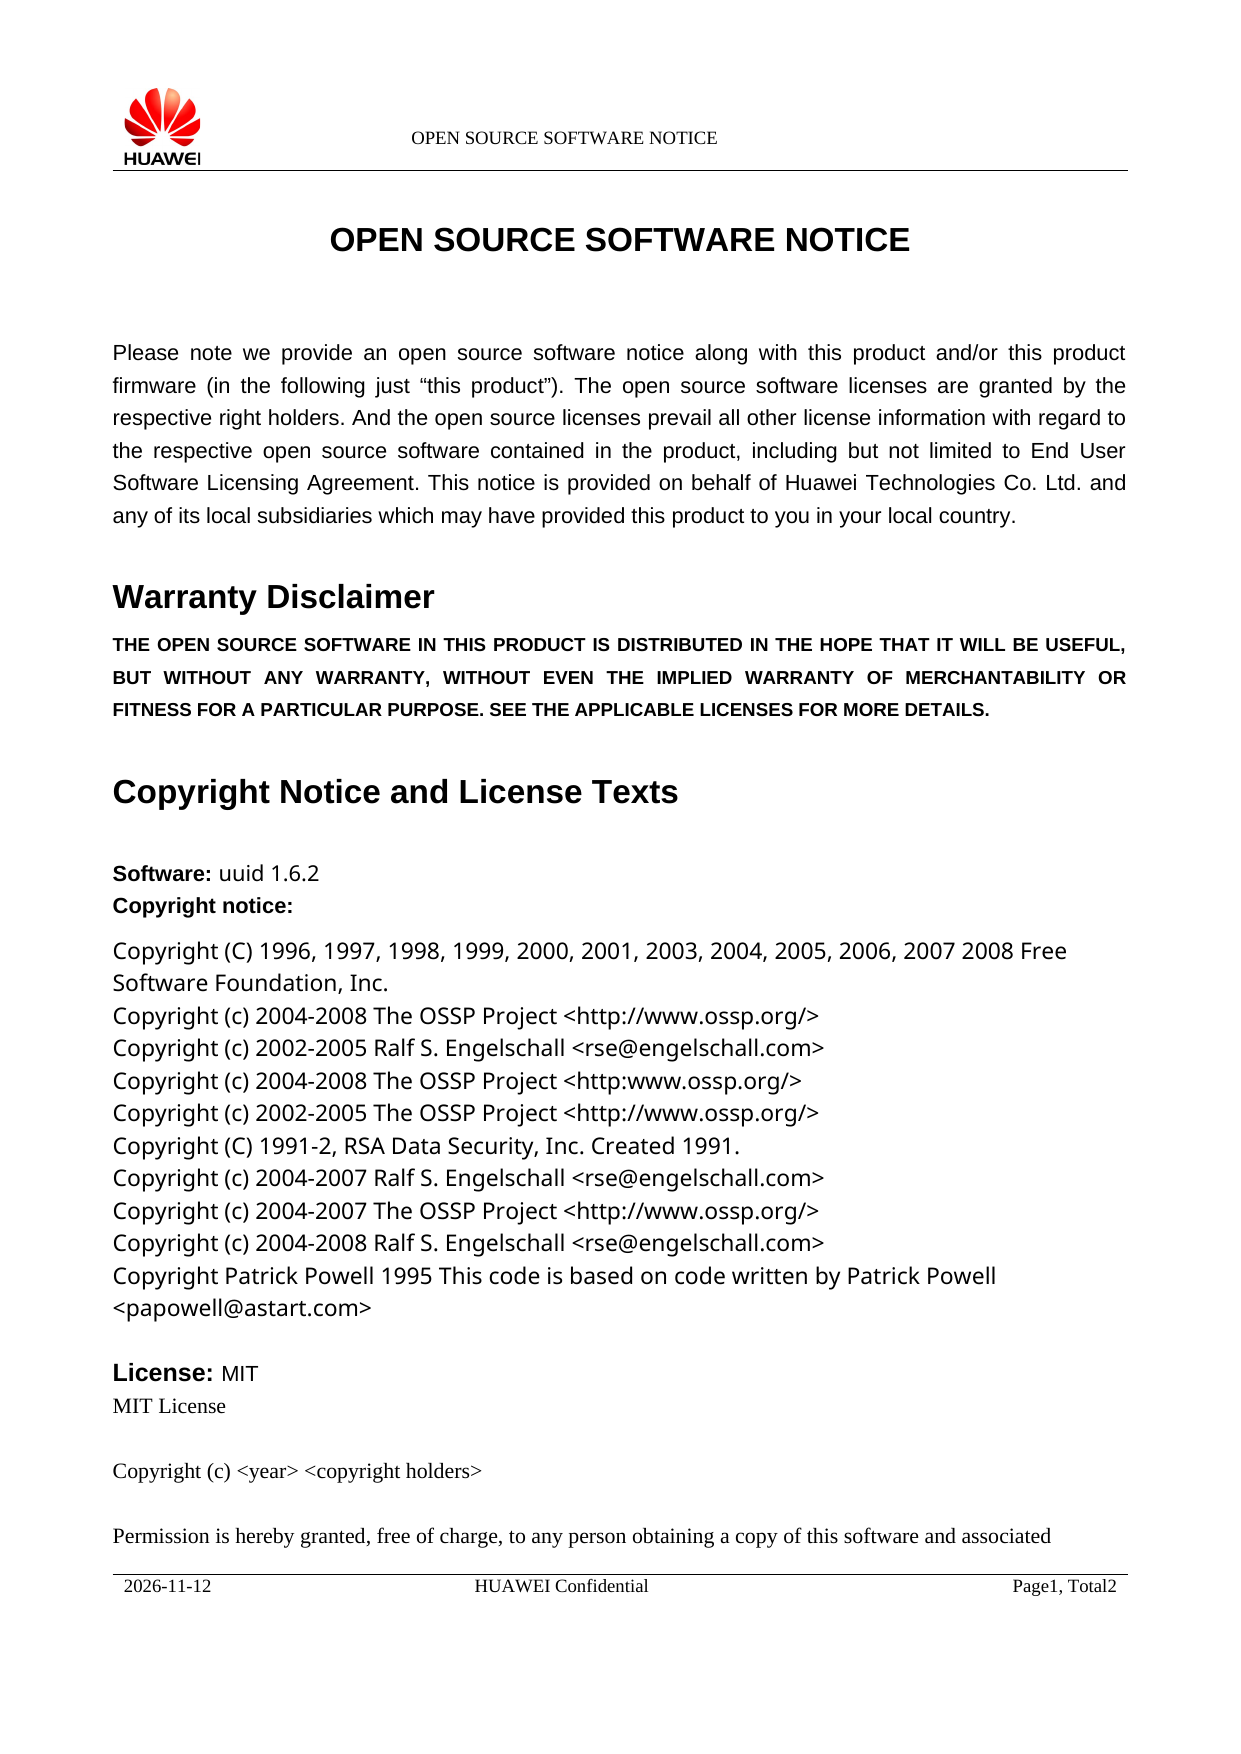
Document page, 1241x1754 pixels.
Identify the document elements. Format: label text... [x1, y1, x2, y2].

text OPEN SOURCE SOFTWARE NOTICE [112, 206, 1128, 271]
title Software: uuid 1.6.2 [112, 856, 1128, 889]
text Please note we provide an open source software notice along with this product and/or this product firmware (in the following just “this product”). The open source software licenses are granted by the respective right holders. And the open source licenses prevail all other license information with regard to the respective open source software contained in the product, including but not limited to End User Software Licensing Agreement. This notice is provided on behalf of Huawei Technologies Co. Ltd. and any of its local subsidiaries which may have provided this product to you in your local country. [112, 336, 1128, 531]
text The open source software in this product is distributed in the hope that it will be useful, but WITHOUT ANY WARRANTY, without even the implied warranty of MERCHANTABILITY or FITNESS FOR A PARTICULAR PURPOSE. See the applicable licenses for more details. [112, 629, 1128, 726]
text Copyright notice: [112, 889, 1128, 921]
text License: MIT [112, 1356, 1128, 1389]
text Warranty Disclaimer [112, 564, 1128, 629]
text Copyright (C) 1996, 1997, 1998, 1999, 2000, 2001, 2003, 2004, 2005, 2006, 2007 2008 Free Software Foundation, Inc. Copyright (c) 2004-2008 The OSSP Project <http://www.ossp.org/> Copyright (c) 2002-2005 Ralf S. Engelschall <rse@engelschall.com> Copyright (c) 2004-2008 The OSSP Project <http:www.ossp.org/> Copyright (c) 2002-2005 The OSSP Project <http://www.ossp.org/> Copyright (C) 1991-2, RSA Data Security, Inc. Created 1991. Copyright (c) 2004-2007 Ralf S. Engelschall <rse@engelschall.com> Copyright (c) 2004-2007 The OSSP Project <http://www.ossp.org/> Copyright (c) 2004-2008 Ralf S. Engelschall <rse@engelschall.com> Copyright Patrick Powell 1995 This code is based on code written by Patrick Powell <papowell@astart.com> [112, 934, 1128, 1356]
picture [124, 88, 201, 165]
text Copyright Notice and License Texts [112, 759, 1128, 824]
